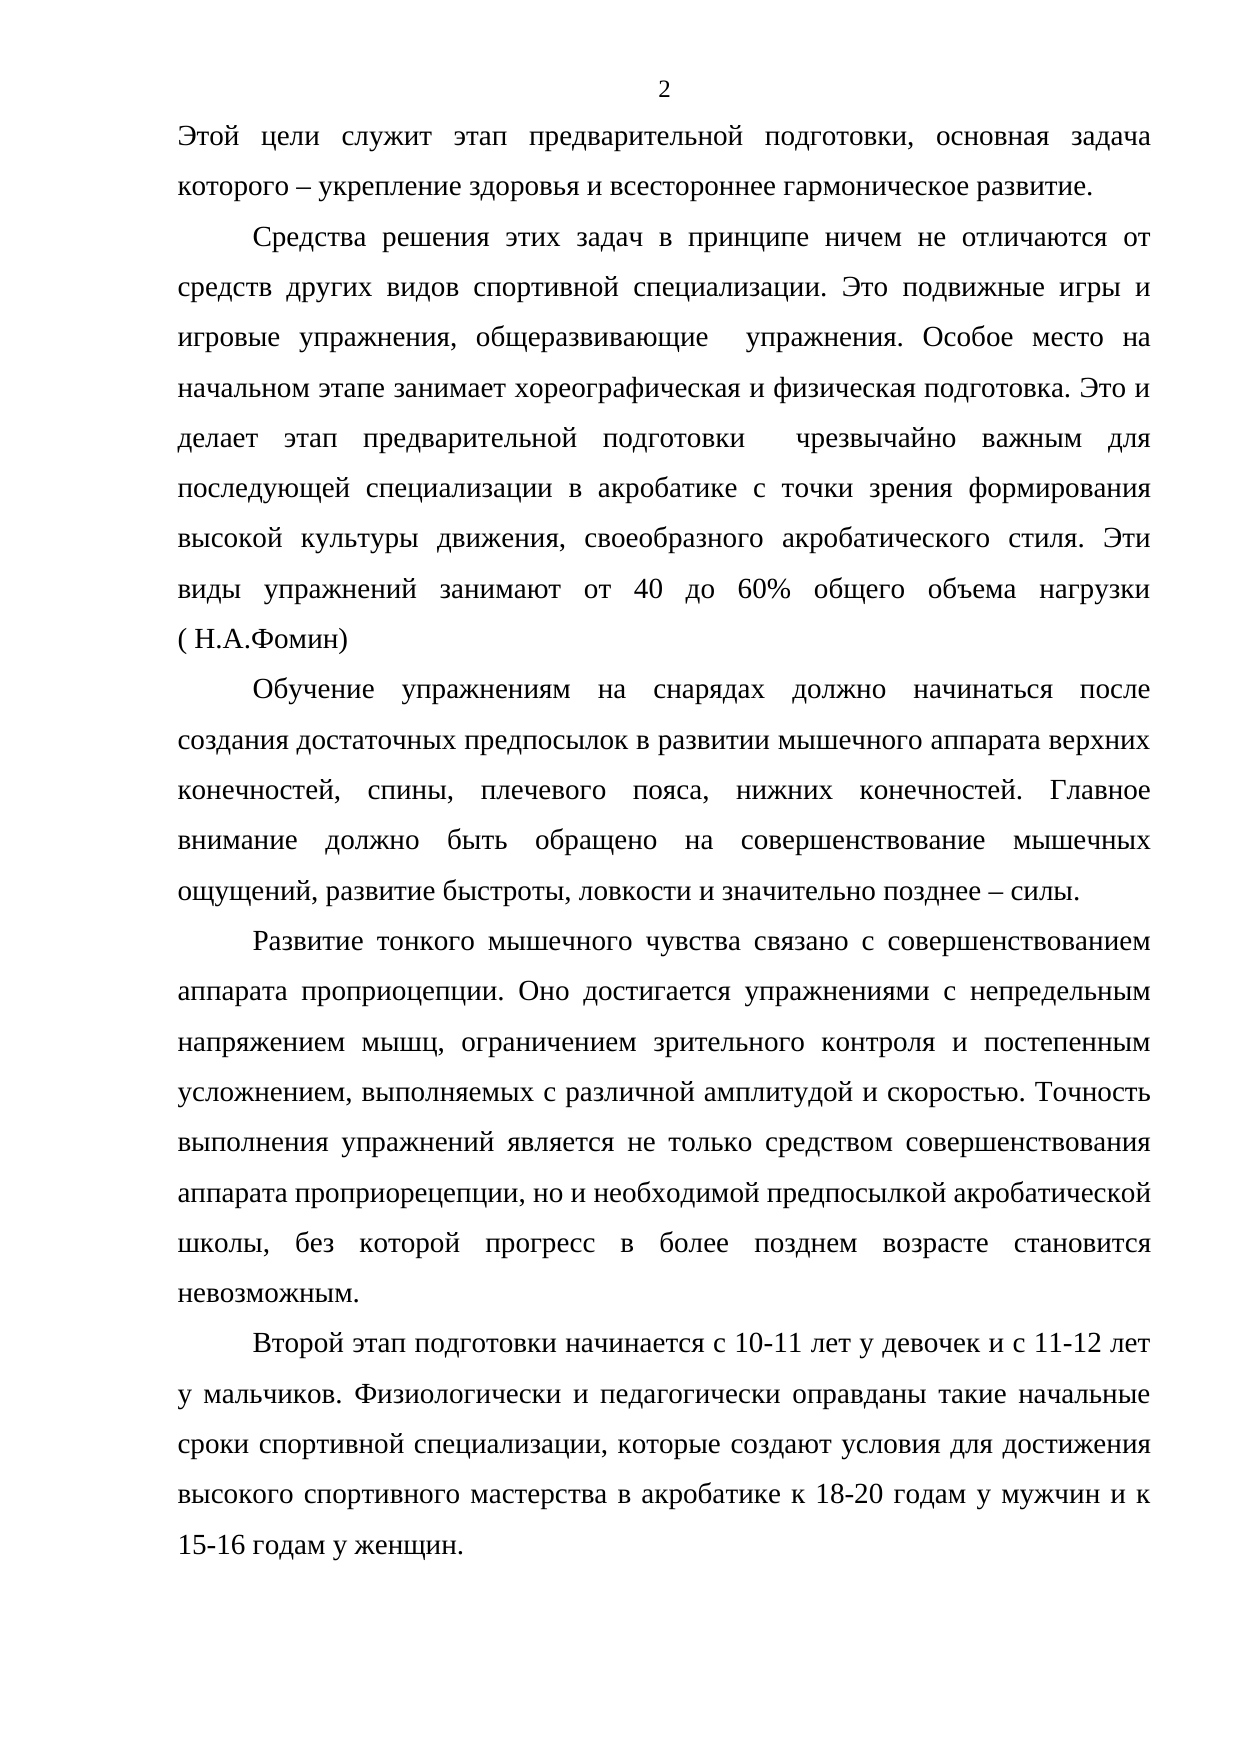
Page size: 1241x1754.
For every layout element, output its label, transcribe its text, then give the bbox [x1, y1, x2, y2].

text Средства решения этих задач в принципе ничем не отличаются от средств других видов спортивной специализации. Это подвижные игры и игровые упражнения, общеразвивающие упражнения. Особое место на начальном этапе занимает хореографическая и физическая подготовка. Это и делает этап предварительной подготовки чрезвычайно важным для последующей специализации в акробатике с точки зрения формирования высокой культуры движения, своеобразного акробатического стиля. Эти виды упражнений занимают от 40 до 60% общего объема нагрузки ( Н.А.Фомин) [177, 219, 1152, 655]
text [177, 118, 1152, 202]
text Обучение упражнениям на снарядах должно начинаться после создания достаточных предпосылок в развитии мышечного аппарата верхних конечностей, спины, плечевого пояса, нижних конечностей. Главное внимание должно быть обращено на совершенствование мышечных ощущений, развитие быстроты, ловкости и значительно позднее – силы. [177, 672, 1152, 906]
text Второй этап подготовки начинается с 10-11 лет у девочек и с 11-12 лет у мальчиков. Физиологически и педагогически оправданы такие начальные сроки спортивной специализации, которые создают условия для достижения высокого спортивного мастерства в акробатике к 18-20 годам у мужчин и к 15-16 годам у женщин. [177, 1326, 1152, 1560]
text Развитие тонкого мышечного чувства связано с совершенствованием аппарата проприоцепции. Оно достигается упражнениями с непредельным напряжением мышц, ограничением зрительного контроля и постепенным усложнением, выполняемых с различной амплитудой и скоростью. Точность выполнения упражнений является не только средством совершенствования аппарата проприорецепции, но и необходимой предпосылкой акробатической школы, без которой прогресс в более позднем возрасте становится невозможным. [177, 923, 1152, 1309]
